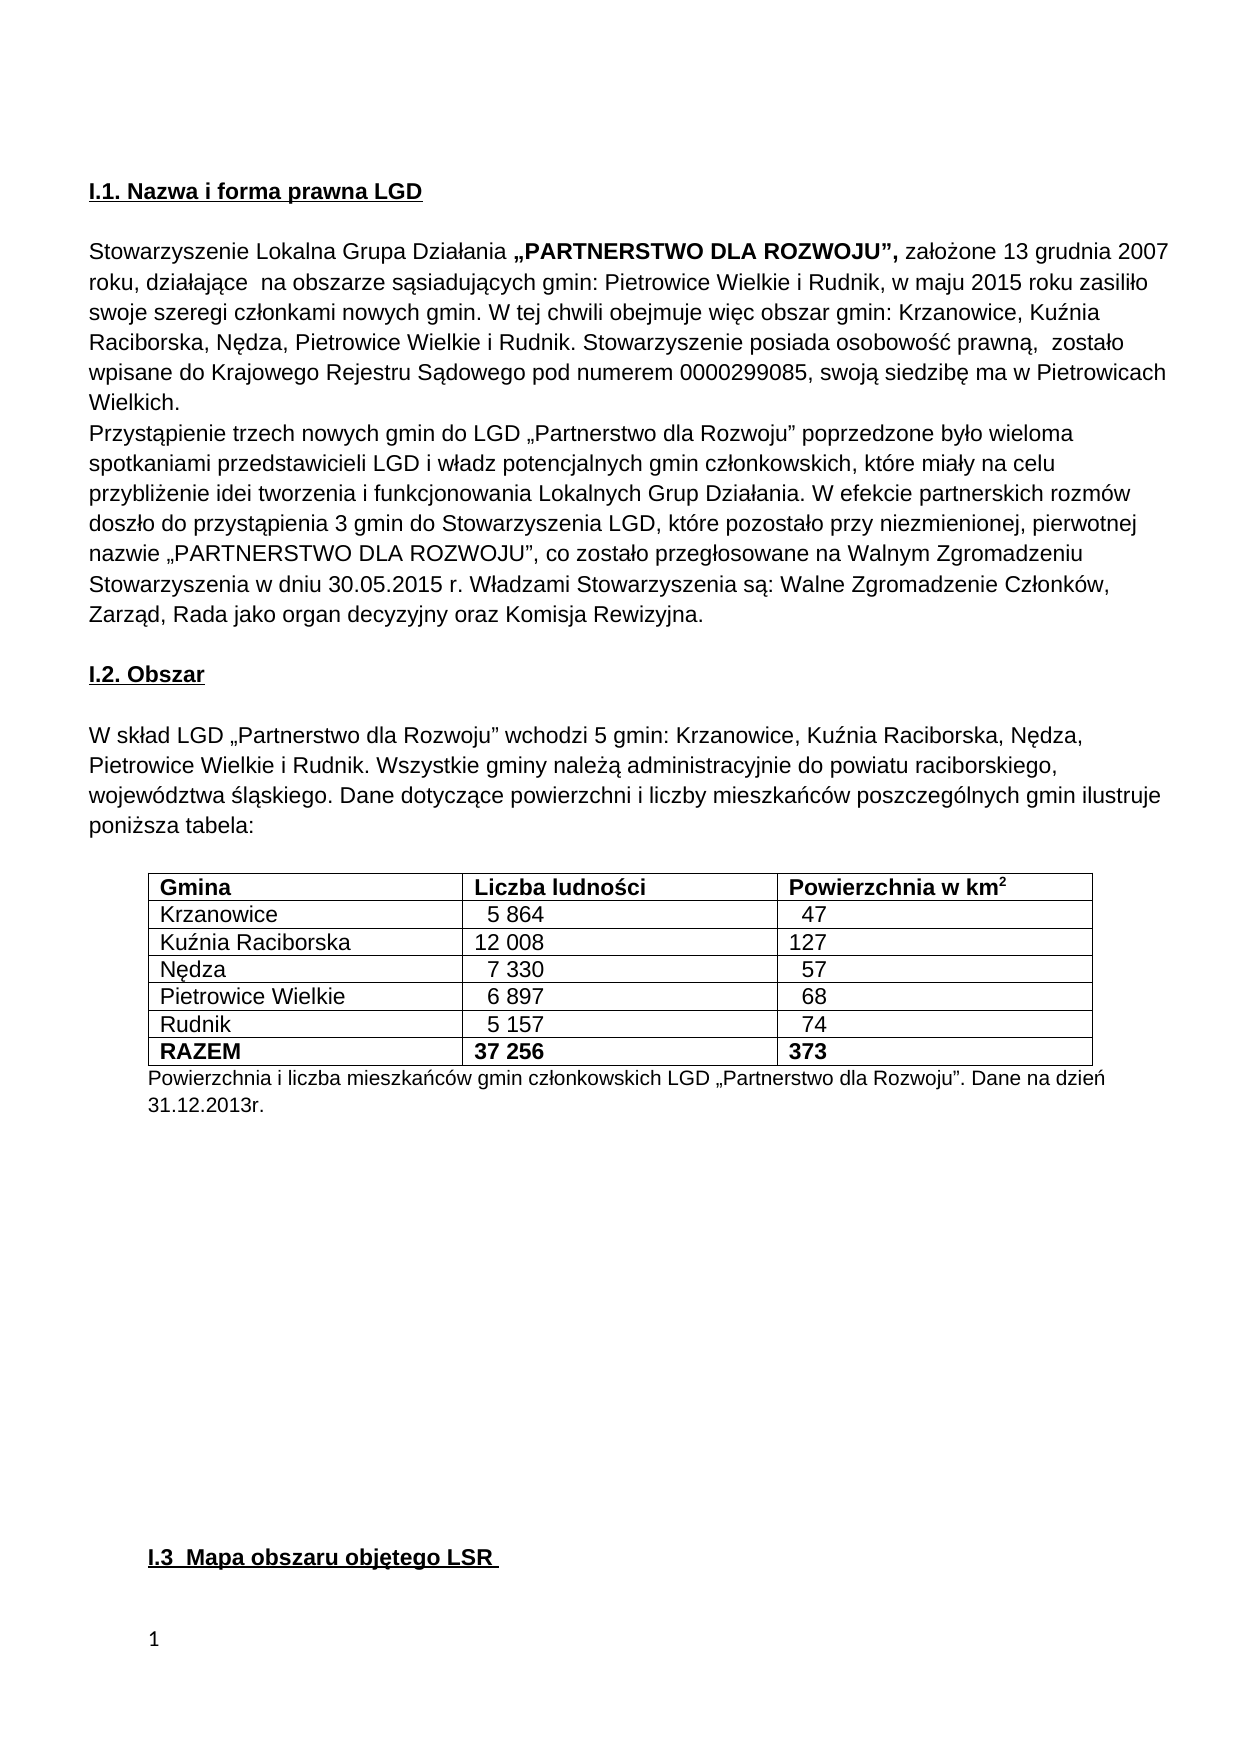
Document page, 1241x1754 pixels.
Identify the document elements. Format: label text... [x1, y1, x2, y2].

table_cell Krzanowice [149, 901, 462, 927]
text Stowarzyszenie Lokalna Grupa Działania „PARTNERSTWO DLA ROZWOJU”, założone 13 grudnia 2007 roku, działające na obszarze sąsiadujących gmin: Pietrowice Wielkie i Rudnik, w maju 2015 roku zasiliło swoje szeregi członkami nowych gmin. W tej chwili obejmuje więc obszar gmin: Krzanowice, Kuźnia Raciborska, Nędza, Pietrowice Wielkie i Rudnik. Stowarzyszenie posiada osobowość prawną, zostało wpisane do Krajowego Rejestru Sądowego pod numerem 0000299085, swoją siedzibę ma w Pietrowicach Wielkich. [89, 238, 1181, 416]
table_cell 68 [778, 983, 1092, 1010]
text I.3 Mapa obszaru objętego LSR [148, 1543, 1152, 1570]
table_cell 6 897 [463, 983, 777, 1010]
table_cell Nędza [149, 956, 462, 982]
table_cell 373 [778, 1038, 1092, 1064]
text W skład LGD „Partnerstwo dla Rozwoju” wchodzi 5 gmin: Krzanowice, Kuźnia Raciborska, Nędza, Pietrowice Wielkie i Rudnik. Wszystkie gminy należą administracyjnie do powiatu raciborskiego, województwa śląskiego. Dane dotyczące powierzchni i liczby mieszkańców poszczególnych gmin ilustruje poniższa tabela: [89, 722, 1181, 839]
table_cell Rudnik [149, 1011, 462, 1037]
table_cell Kuźnia Raciborska [149, 929, 462, 955]
table_header Powierzchnia w km2 [778, 874, 1092, 900]
table_header Gmina [149, 874, 462, 900]
table_cell 57 [778, 956, 1092, 982]
table_cell RAZEM [149, 1038, 462, 1064]
text I.1. Nazwa i forma prawna LGD [89, 178, 1211, 204]
table_cell Pietrowice Wielkie [149, 983, 462, 1010]
text Powierzchnia i liczba mieszkańców gmin członkowskich LGD „Partnerstwo dla Rozwoju”. Dane na dzień 31.12.2013r. [148, 1066, 1152, 1117]
table_cell 37 256 [463, 1038, 777, 1064]
table_cell 47 [778, 901, 1092, 927]
table_cell 127 [778, 929, 1092, 955]
table_header Liczba ludności [463, 874, 777, 900]
table_cell 74 [778, 1011, 1092, 1037]
table_cell 5 157 [463, 1011, 777, 1037]
text Przystąpienie trzech nowych gmin do LGD „Partnerstwo dla Rozwoju” poprzedzone było wieloma spotkaniami przedstawicieli LGD i władz potencjalnych gmin członkowskich, które miały na celu przybliżenie idei tworzenia i funkcjonowania Lokalnych Grup Działania. W efekcie partnerskich rozmów doszło do przystąpienia 3 gmin do Stowarzyszenia LGD, które pozostało przy niezmienionej, pierwotnej nazwie „PARTNERSTWO DLA ROZWOJU”, co zostało przegłosowane na Walnym Zgromadzeniu Stowarzyszenia w dniu 30.05.2015 r. Władzami Stowarzyszenia są: Walne Zgromadzenie Członków, Zarząd, Rada jako organ decyzyjny oraz Komisja Rewizyjna. [89, 419, 1181, 627]
table_cell 12 008 [463, 929, 777, 955]
table_cell 5 864 [463, 901, 777, 927]
text I.2. Obszar [89, 661, 1211, 688]
table_cell 7 330 [463, 956, 777, 982]
